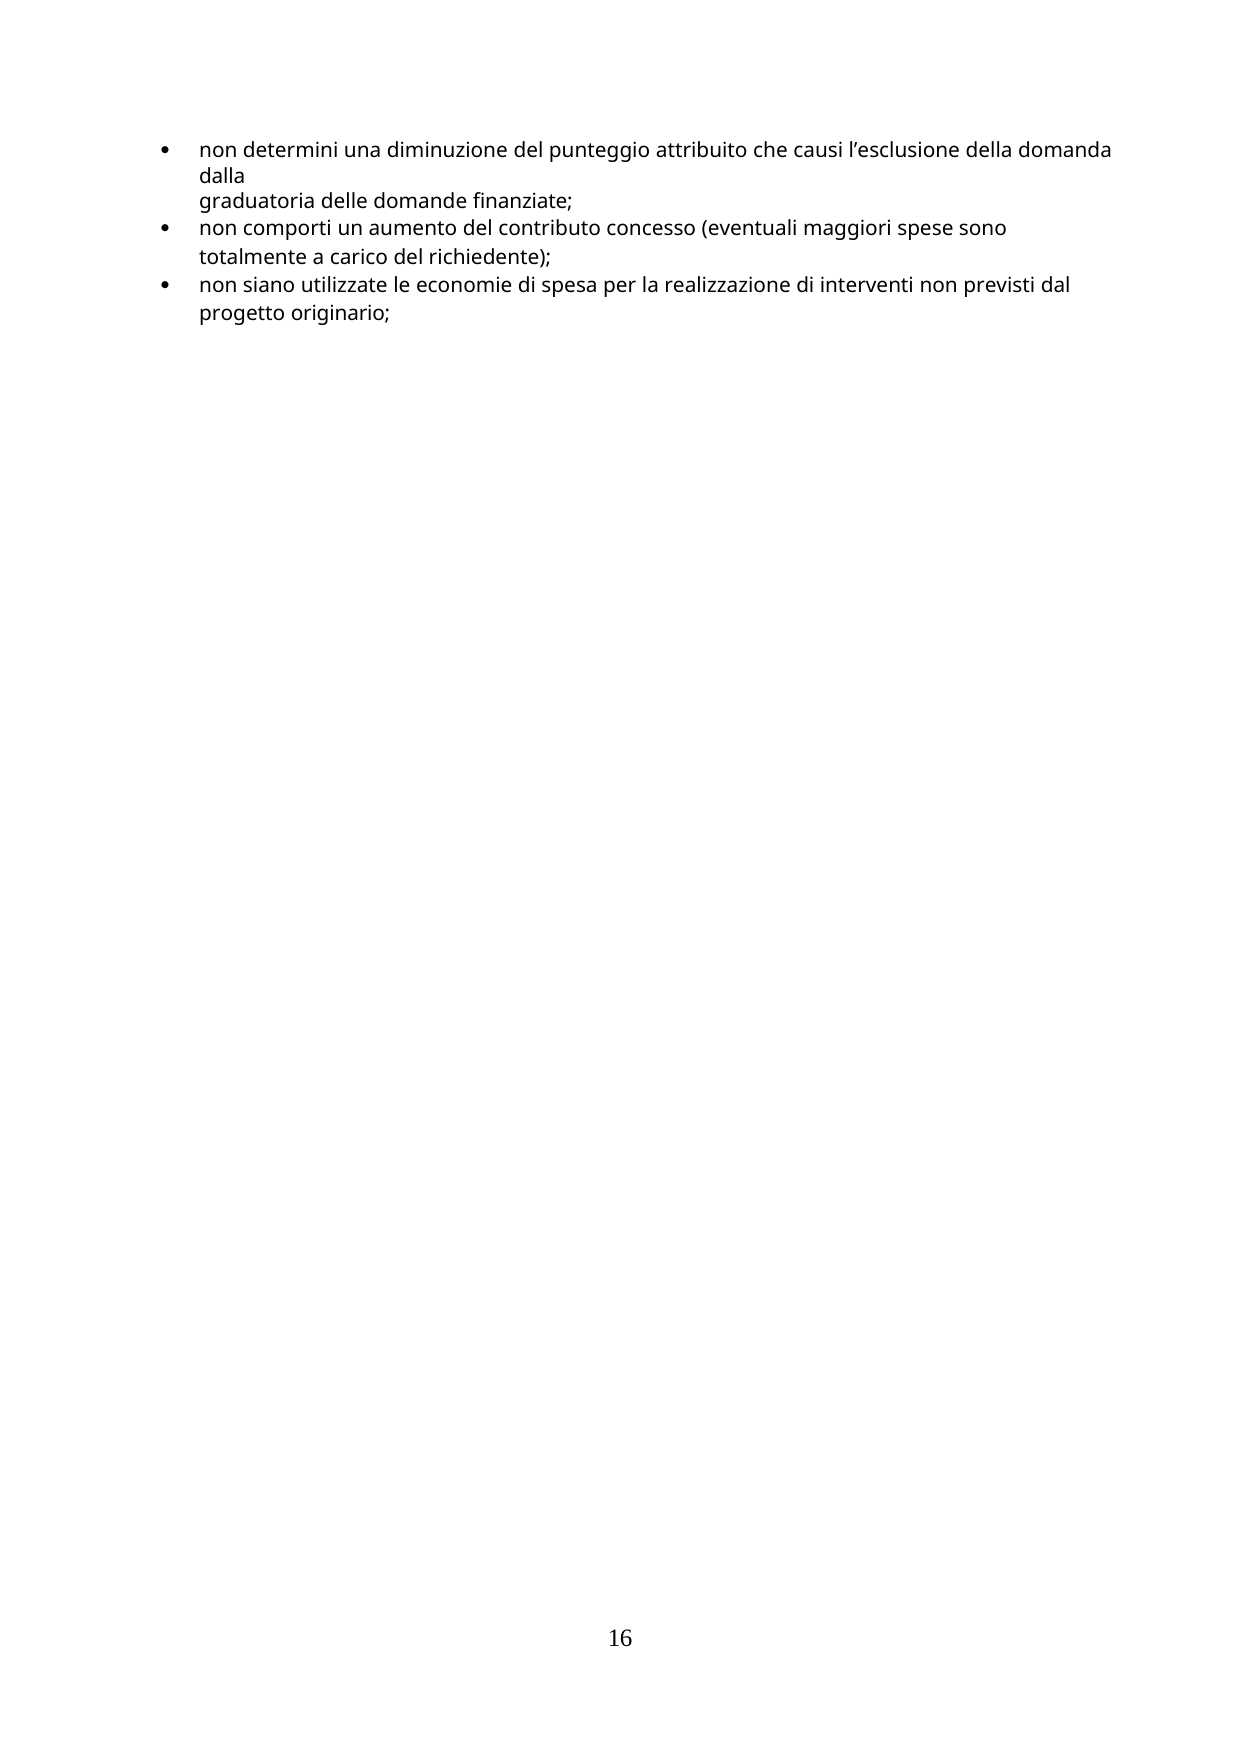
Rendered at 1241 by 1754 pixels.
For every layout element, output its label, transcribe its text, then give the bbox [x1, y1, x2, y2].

list non comporti un aumento del contributo concesso (eventuali maggiori spese sono totalmente a carico del richiedente); [161, 213, 1075, 270]
list non siano utilizzate le economie di spesa per la realizzazione di interventi non previsti dal progetto originario; [161, 271, 1101, 326]
list non determini una diminuzione del punteggio attribuito che causi l’esclusione della domanda dalla [161, 137, 1137, 188]
text graduatoria delle domande finanziate; [199, 188, 1137, 213]
